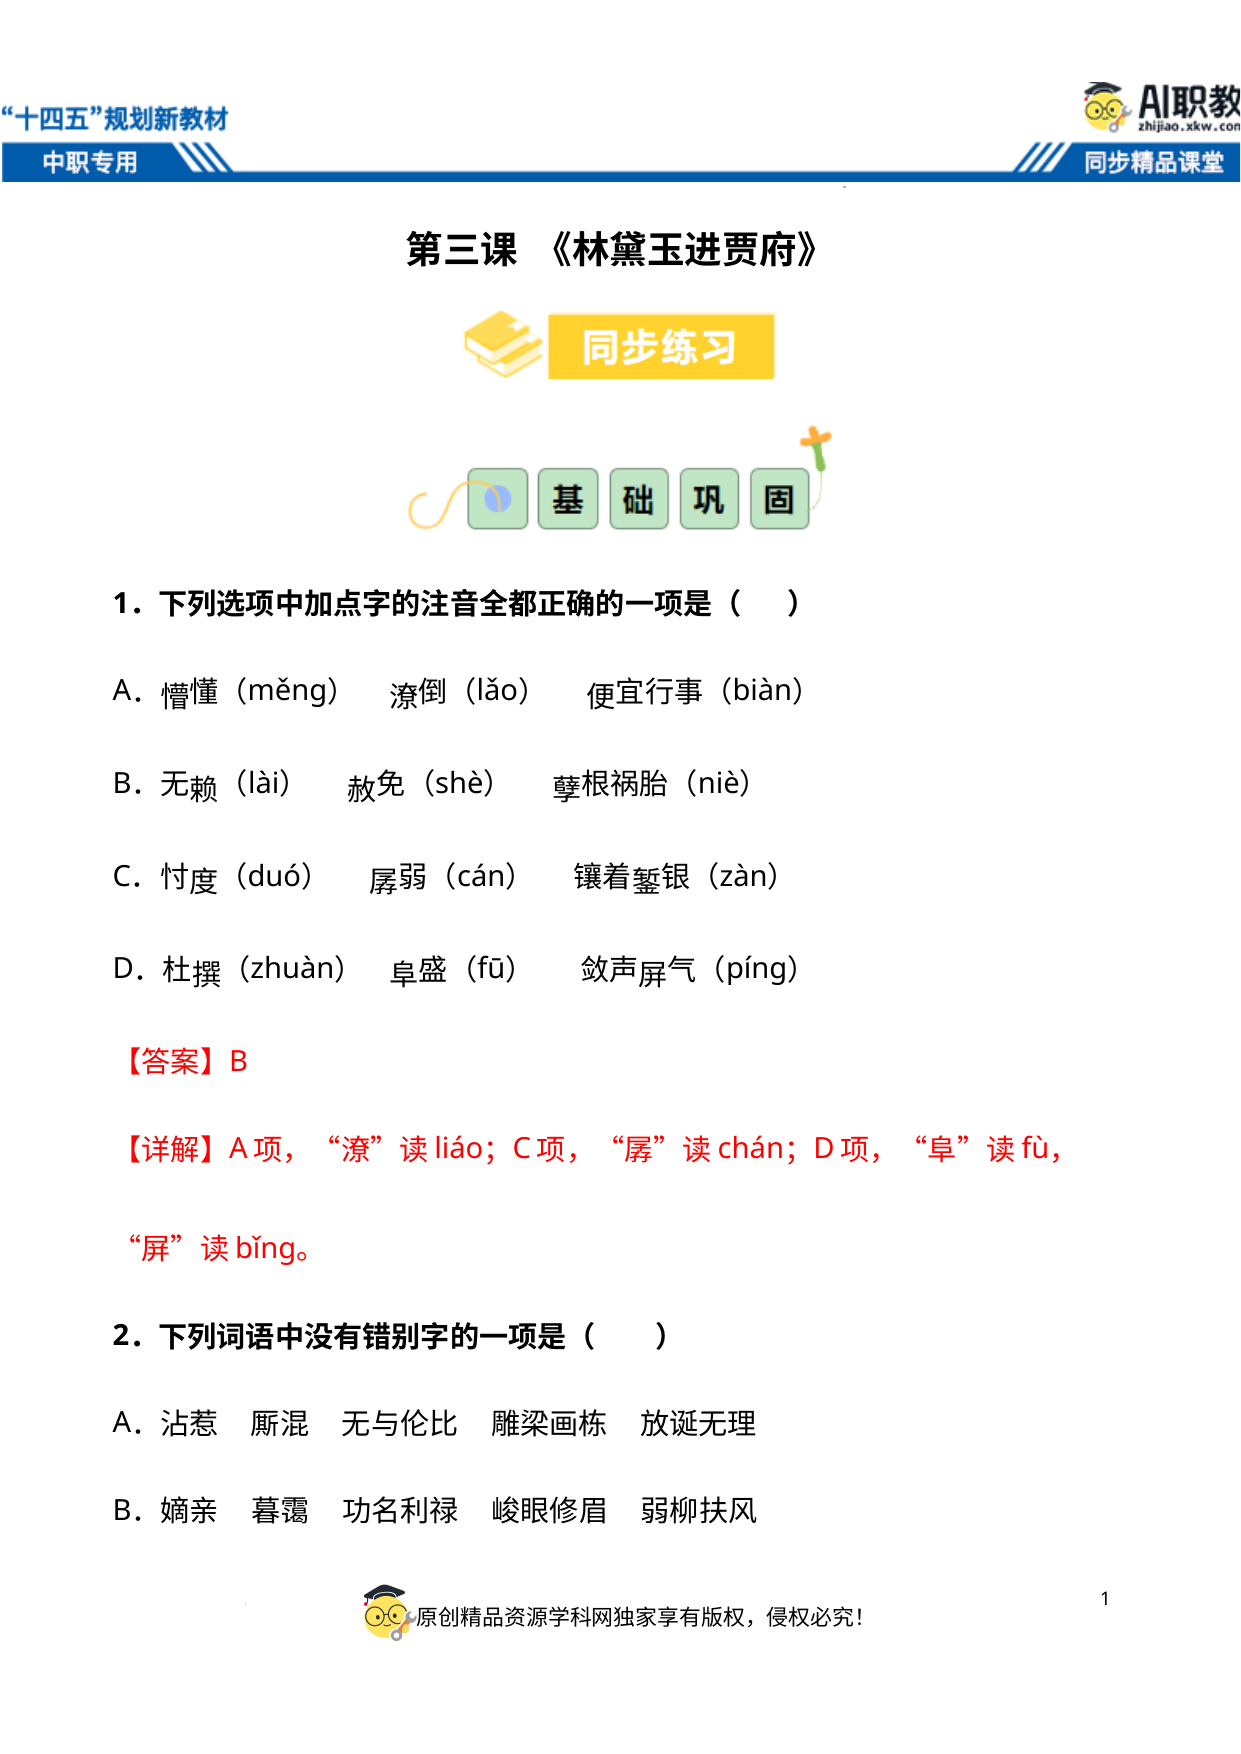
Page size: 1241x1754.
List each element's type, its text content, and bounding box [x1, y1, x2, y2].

text B．嫡亲 暮霭 功名利禄 峻眼修眉 弱柳扶风 [112, 1476, 1128, 1542]
text 1．下列选项中加点字的注音全都正确的一项是（ ） [112, 569, 1128, 635]
text 【详解】A项，“潦”读liáo；C项，“孱”读chán；D项，“阜”读fù，“屏”读bǐng。 [112, 1114, 1128, 1280]
text A．沾惹 厮混 无与伦比 雕梁画栋 放诞无理 [112, 1388, 1128, 1455]
text C．忖度（duó） 孱弱（cán） 镶着錾银（zàn） [112, 842, 1128, 908]
picture [461, 306, 779, 387]
picture [364, 1584, 417, 1642]
text 2．下列词语中没有错别字的一项是（ ） [112, 1301, 1128, 1367]
text 第三课 《林黛玉进贾府》 [112, 214, 1128, 280]
text B．无赖（lài） 赦免（shè） 孽根祸胎（niè） [112, 749, 1128, 815]
text D．杜撰（zhuàn） 阜盛（fū） 敛声屏气（píng） [112, 934, 1128, 1001]
text 【答案】B [112, 1027, 1128, 1093]
picture [399, 421, 841, 536]
picture [2, 82, 1241, 182]
text A．懵懂（měng） 潦倒（lǎo） 便宜行事（biàn） [112, 656, 1128, 722]
